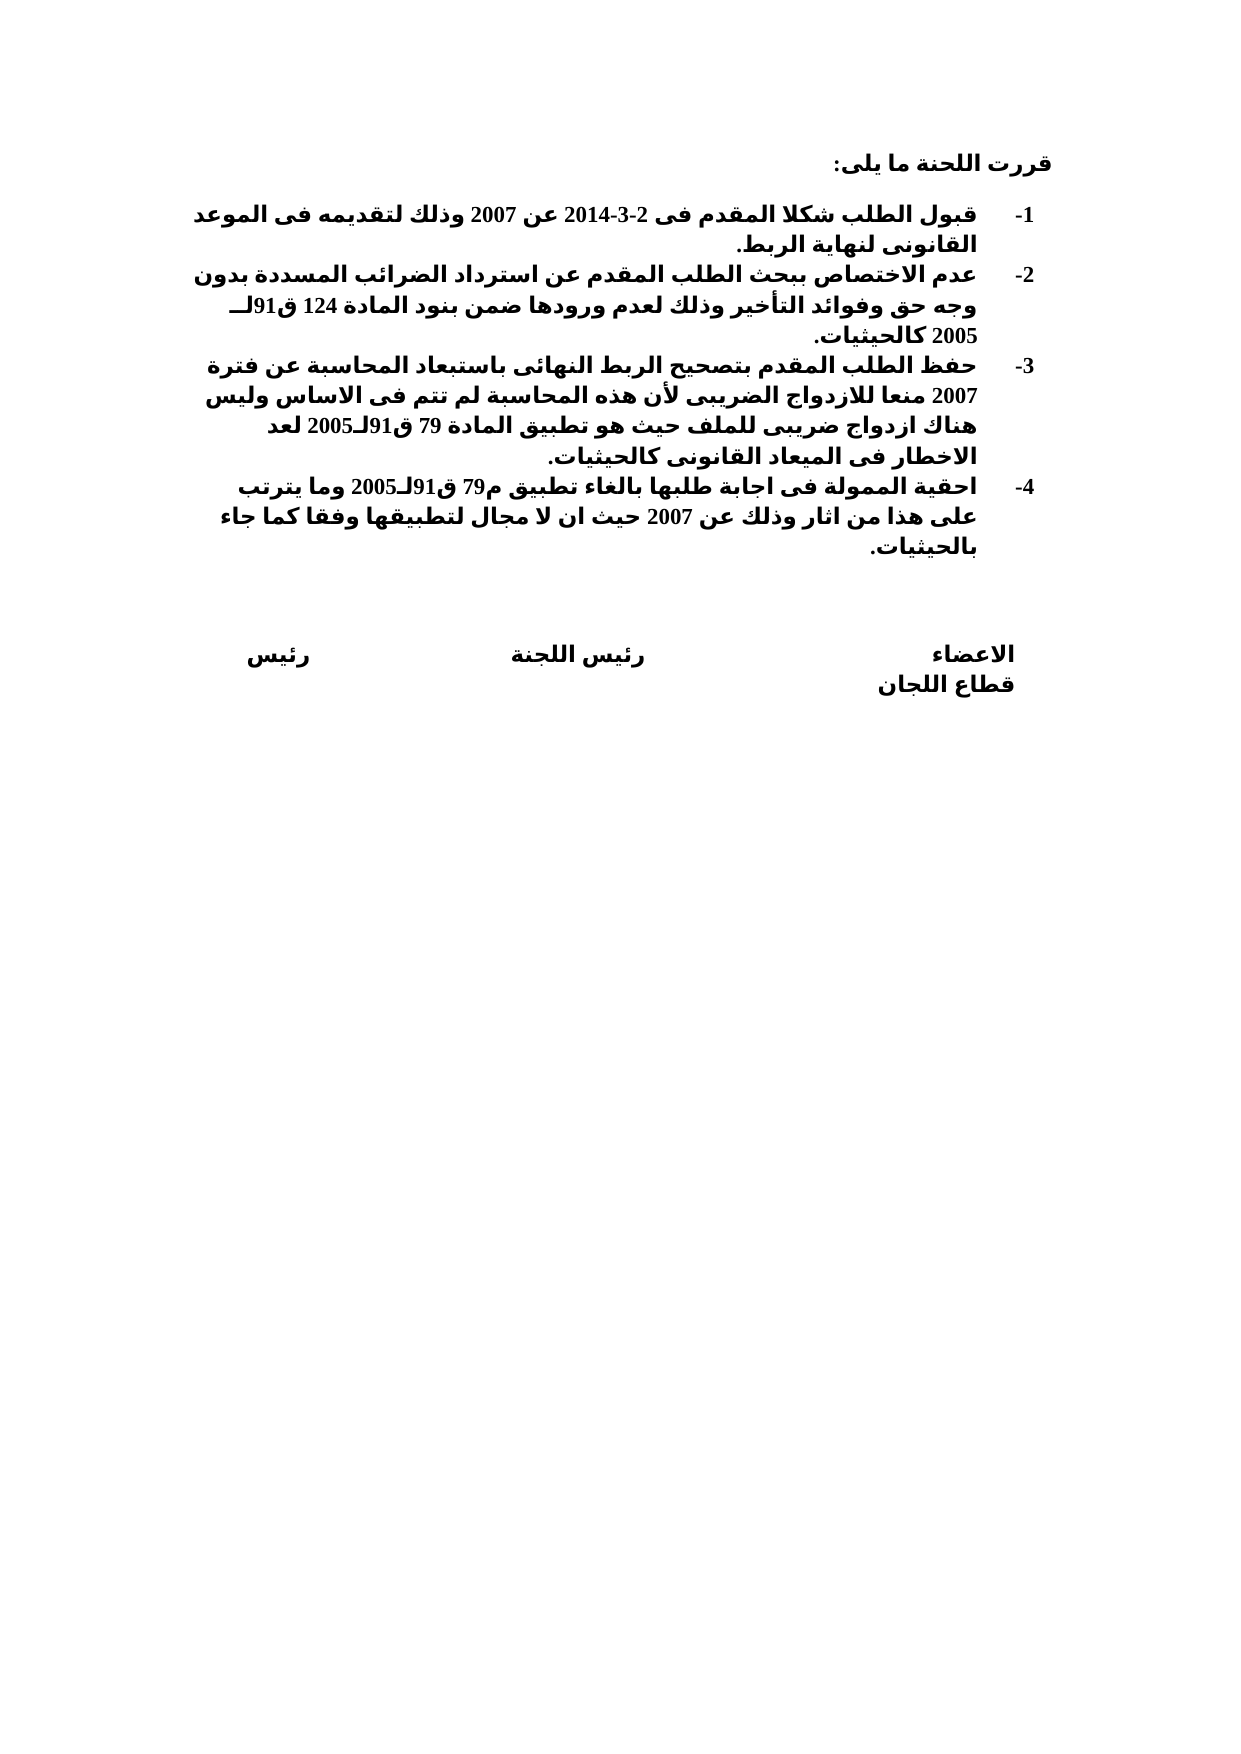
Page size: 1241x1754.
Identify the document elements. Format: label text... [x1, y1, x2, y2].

list احقية الممولة فى اجابة طلبها بالغاء تطبيق م79 ق91لـ2005 وما يترتب على هذا من اثار وذلك عن 2007 حيث ان لا مجال لتطبيقها وفقا كما جاء بالحيثيات. [187, 473, 1015, 560]
list عدم الاختصاص ببحث الطلب المقدم عن استرداد الضرائب المسددة بدون وجه حق وفوائد التأخير وذلك لعدم ورودها ضمن بنود المادة 124 ق91لــ2005 كالحيثيات. [187, 261, 1015, 348]
text قررت اللحنة ما يلى: [187, 150, 1053, 176]
list حفظ الطلب المقدم بتصحيح الربط النهائى باستبعاد المحاسبة عن فترة 2007 منعا للازدواج الضريبى لأن هذه المحاسبة لم تتم فى الاساس وليس هناك ازدواج ضريبى للملف حيث هو تطبيق المادة 79 ق91لـ2005 لعد الاخطار فى الميعاد القانونى كالحيثيات. [187, 352, 1015, 469]
text الاعضاء رئيس اللجنة رئيس قطاع اللجان [187, 641, 1015, 698]
list قبول الطلب شكلا المقدم فى 2-3-2014 عن 2007 وذلك لتقديمه فى الموعد القانونى لنهاية الربط. [187, 201, 1015, 258]
